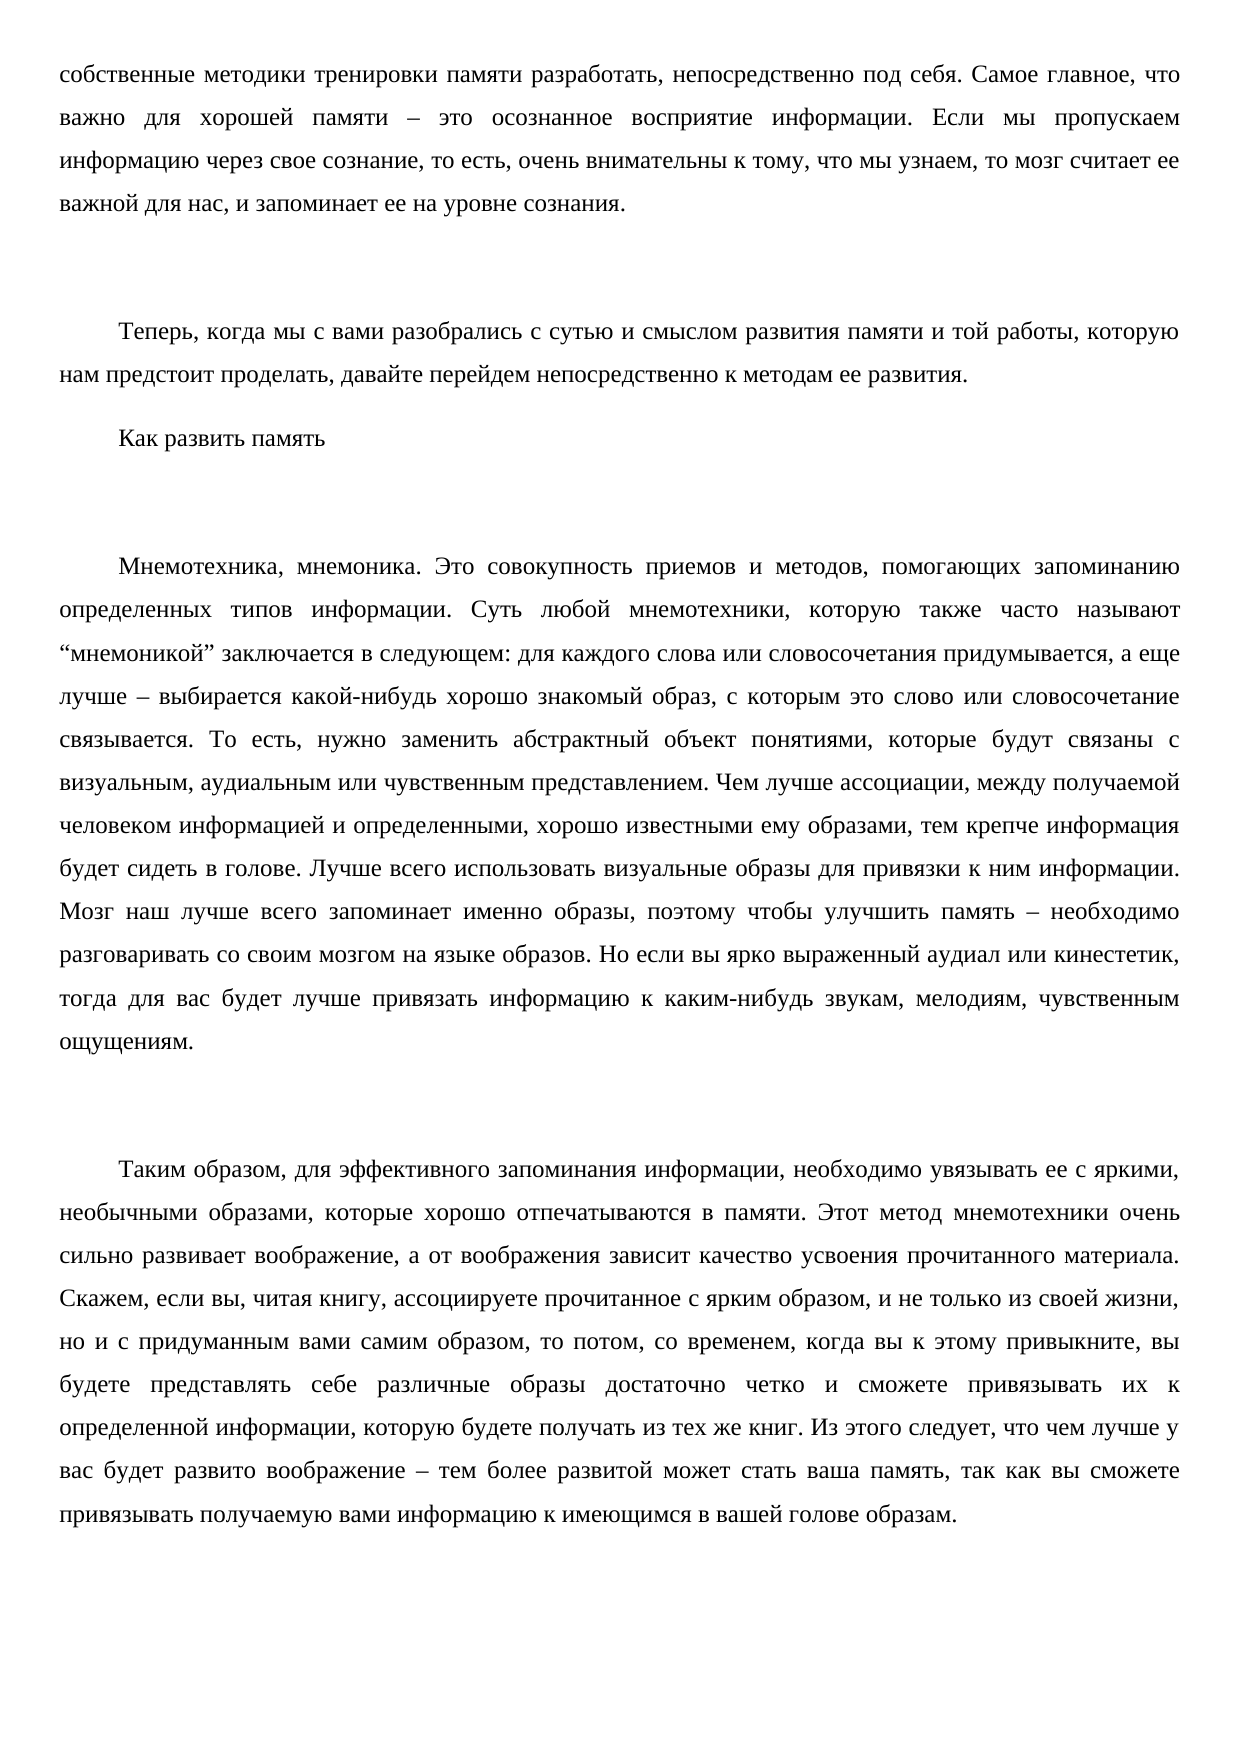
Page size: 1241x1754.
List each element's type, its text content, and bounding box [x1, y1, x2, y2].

text Теперь, когда мы с вами разобрались с сутью и смыслом развития памяти и той работы, которую нам предстоит проделать, давайте перейдем непосредственно к методам ее развития. [59, 316, 1181, 388]
text Мнемотехника, мнемоника. Это совокупность приемов и методов, помогающих запоминанию определенных типов информации. Суть любой мнемотехники, которую также часто называют “мнемоникой” заключается в следующем: для каждого слова или словосочетания придумывается, а еще лучше – выбирается какой-нибудь хорошо знакомый образ, с которым это слово или словосочетание связывается. То есть, нужно заменить абстрактный объект понятиями, которые будут связаны с визуальным, аудиальным или чувственным представлением. Чем лучше ассоциации, между получаемой человеком информацией и определенными, хорошо известными ему образами, тем крепче информация будет сидеть в голове. Лучше всего использовать визуальные образы для привязки к ним информации. Мозг наш лучше всего запоминает именно образы, поэтому чтобы улучшить память – необходимо разговаривать со своим мозгом на языке образов. Но если вы ярко выраженный аудиал или кинестетик, тогда для вас будет лучше привязать информацию к каким-нибудь звукам, мелодиям, чувственным ощущениям. [59, 551, 1181, 1054]
text Как развить память [59, 423, 1181, 452]
text Таким образом, для эффективного запоминания информации, необходимо увязывать ее с яркими, необычными образами, которые хорошо отпечатываются в памяти. Этот метод мнемотехники очень сильно развивает воображение, а от воображения зависит качество усвоения прочитанного материала. Скажем, если вы, читая книгу, ассоциируете прочитанное с ярким образом, и не только из своей жизни, но и с придуманным вами самим образом, то потом, со временем, когда вы к этому привыкните, вы будете представлять себе различные образы достаточно четко и сможете привязывать их к определенной информации, которую будете получать из тех же книг. Из этого следует, что чем лучше у вас будет развито воображение – тем более развитой может стать ваша память, так как вы сможете привязывать получаемую вами информацию к имеющимся в вашей голове образам. [59, 1154, 1181, 1527]
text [59, 59, 1181, 217]
